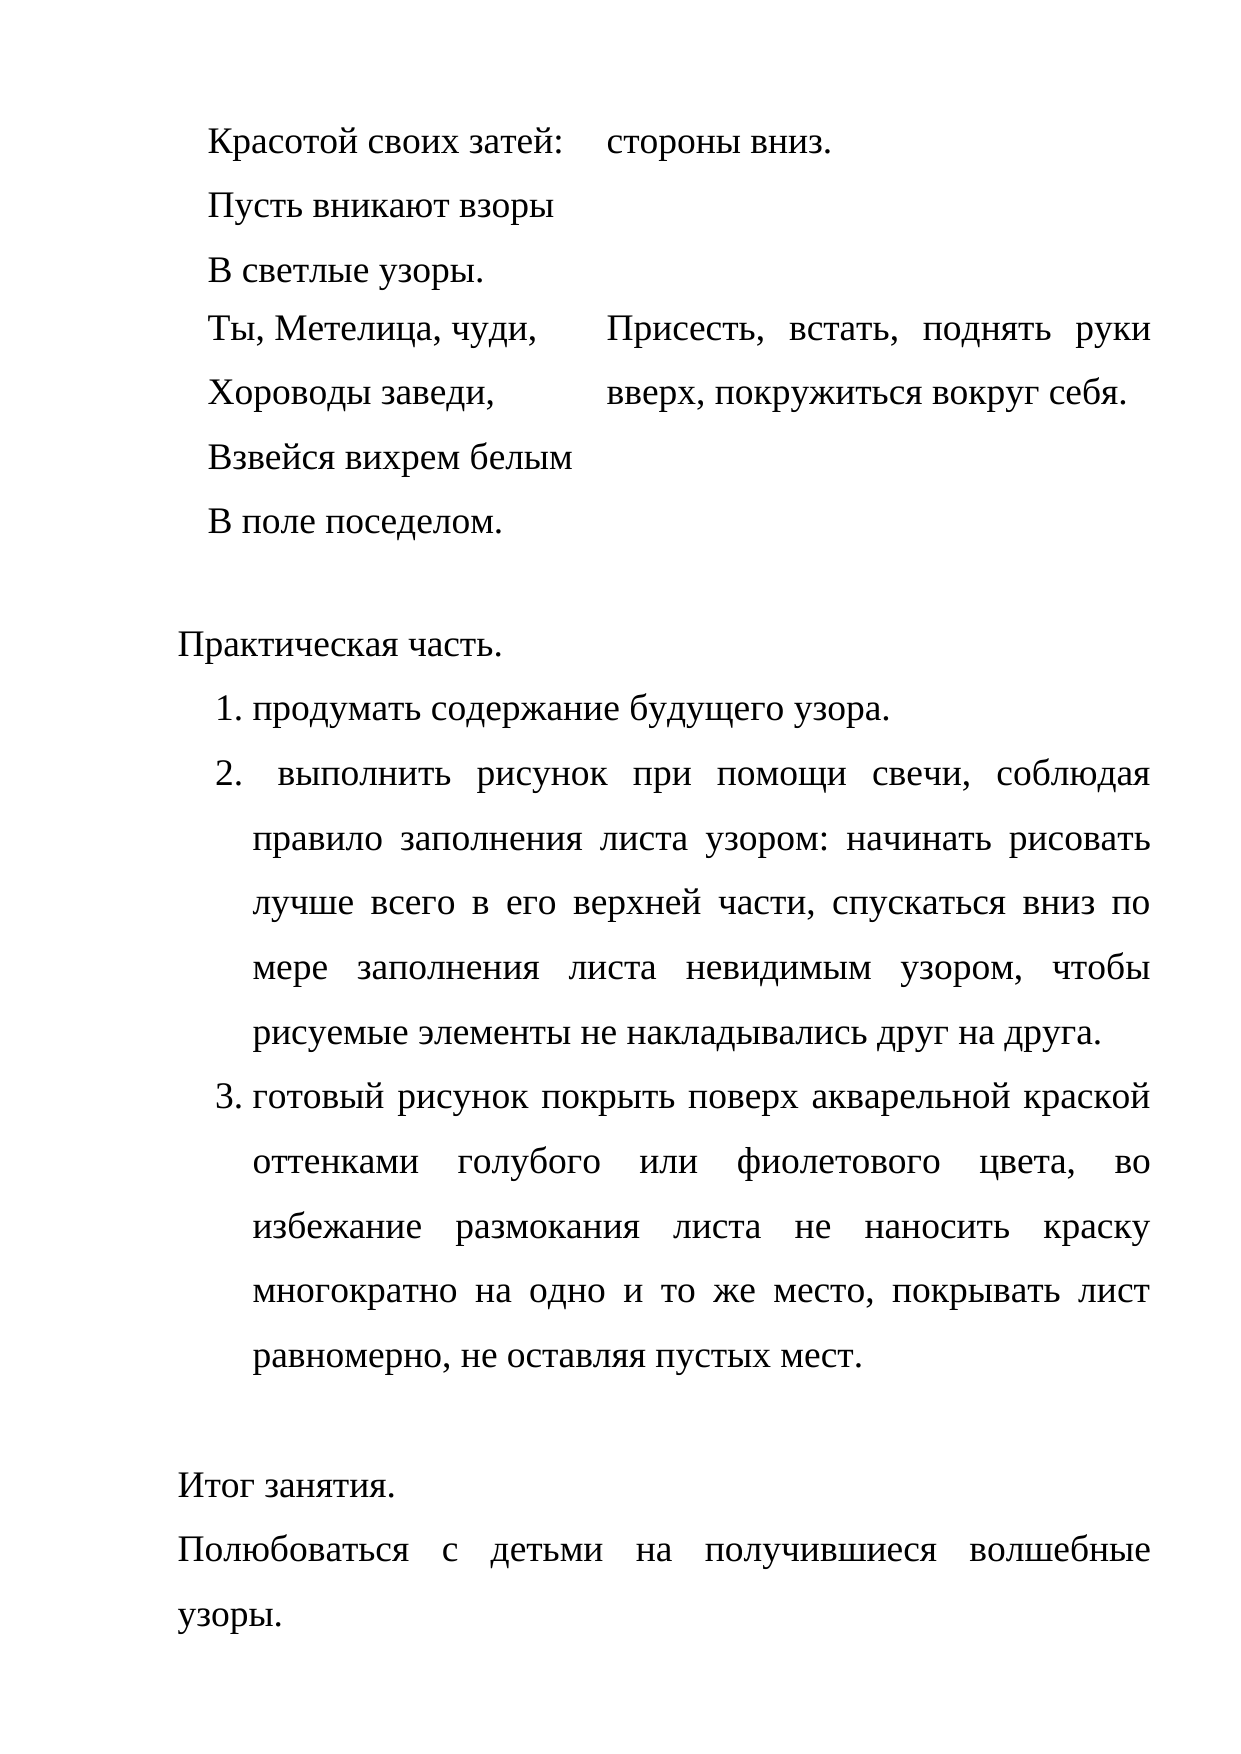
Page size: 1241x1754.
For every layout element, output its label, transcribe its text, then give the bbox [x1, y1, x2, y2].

list выполнить рисунок при помощи свечи, соблюдая правило заполнения листа узором: начинать рисовать лучше всего в его верхней части, спускаться вниз по мере заполнения листа невидимым узором, чтобы рисуемые элементы не накладывались друг на друга. [215, 750, 1152, 1052]
text Полюбоваться с детьми на получившиеся волшебные узоры. [177, 1527, 1152, 1634]
list продумать содержание будущего узора. [215, 686, 1152, 729]
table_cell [595, 118, 1163, 305]
table_cell Ты, Метелица, чуди, Хороводы заведи, Взвейся вихрем белым В поле поседелом. [196, 305, 595, 556]
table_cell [196, 118, 595, 305]
list готовый рисунок покрыть поверх акварельной краской оттенками голубого или фиолетового цвета, во избежание размокания листа не наносить краску многократно на одно и то же место, покрывать лист равномерно, не оставляя пустых мест. [215, 1074, 1152, 1376]
text Итог занятия. [177, 1462, 1152, 1505]
table_cell Присесть, встать, поднять руки вверх, покружиться вокруг себя. [595, 305, 1163, 556]
text Практическая часть. [177, 621, 1152, 664]
